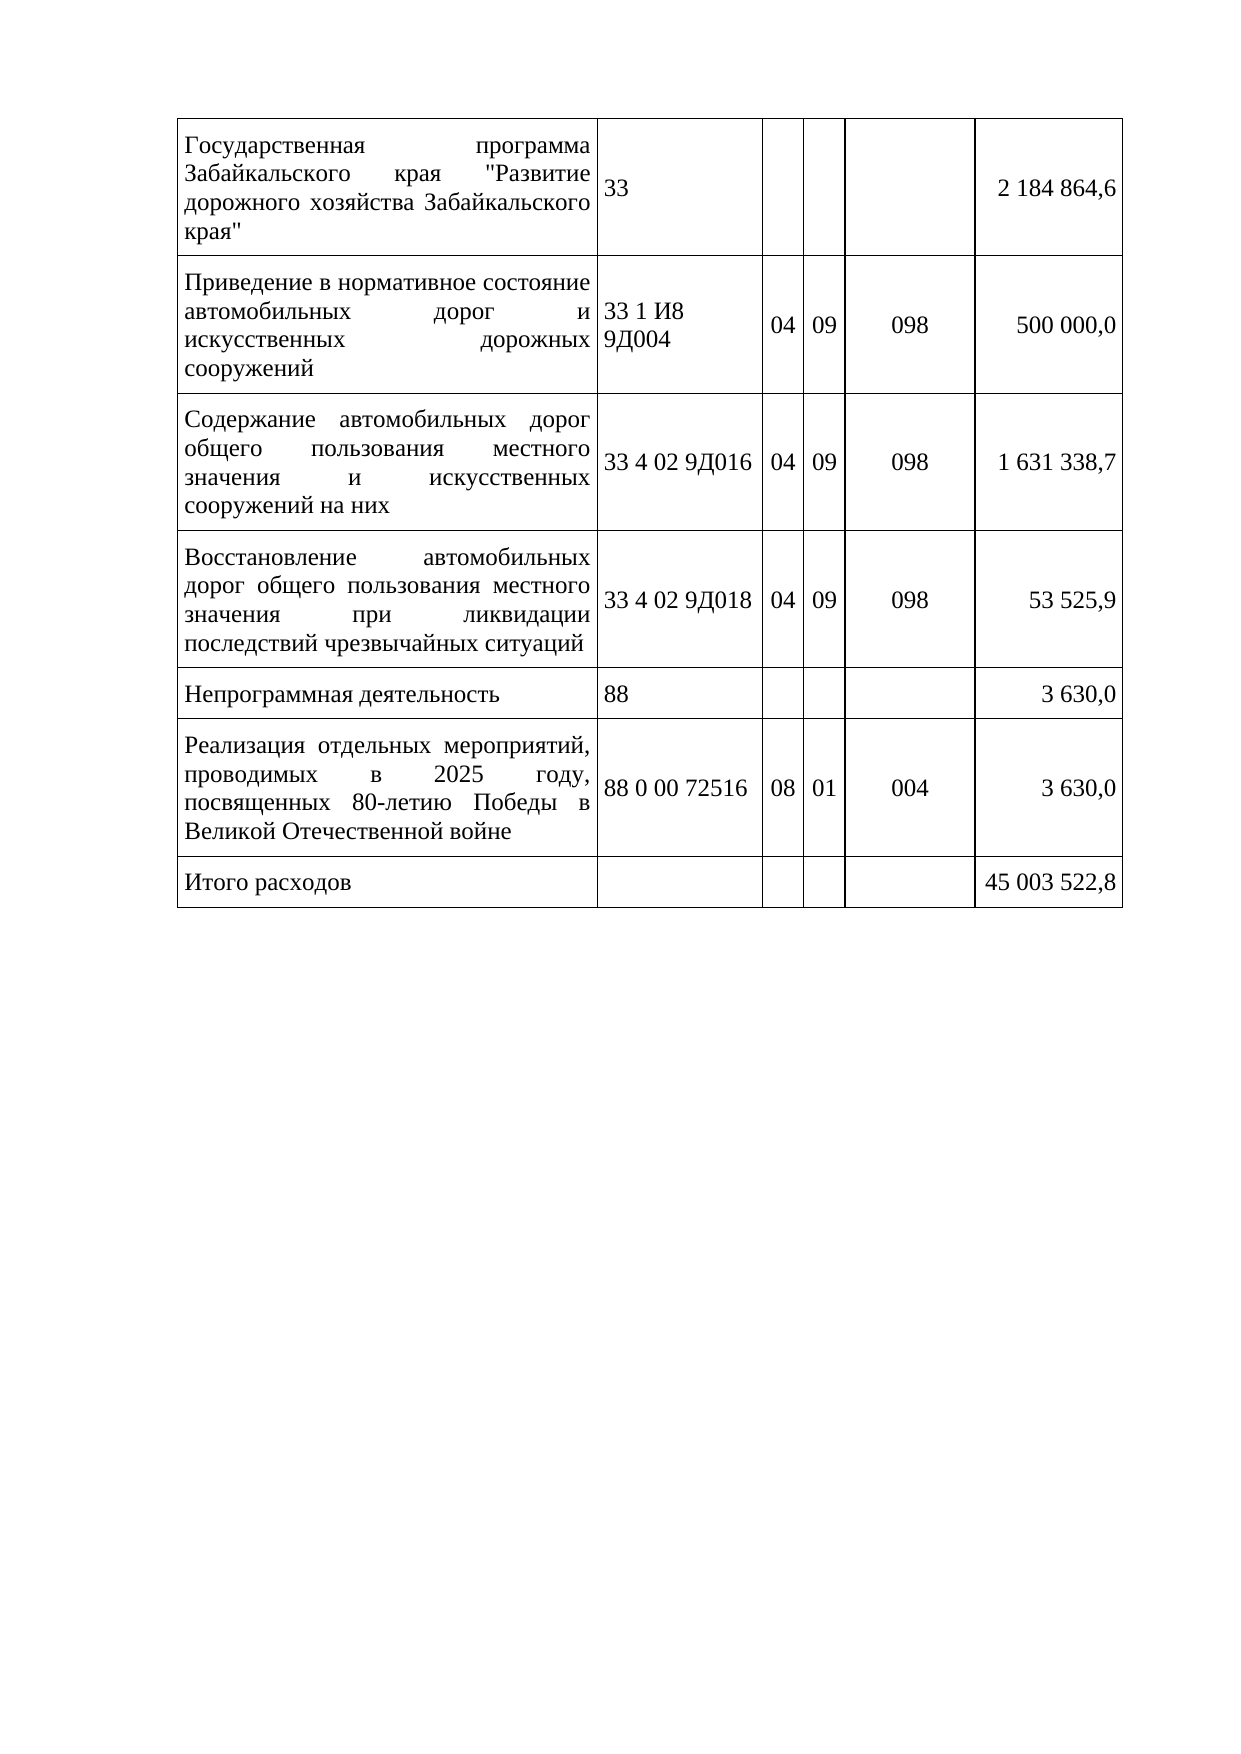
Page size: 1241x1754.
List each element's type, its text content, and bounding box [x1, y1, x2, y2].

table_cell [846, 119, 974, 255]
table_cell 33 [598, 119, 762, 255]
table_cell Итого расходов [178, 857, 597, 907]
table_cell 3 630,0 [976, 719, 1122, 856]
table_cell 45 003 522,8 [976, 857, 1122, 907]
table_cell 33 4 02 9Д016 [598, 394, 762, 530]
table_cell 3 630,0 [976, 668, 1122, 718]
table_cell 2 184 864,6 [976, 119, 1122, 255]
table_cell 33 4 02 9Д018 [598, 531, 762, 667]
table_cell 09 [804, 256, 844, 393]
table_cell 098 [846, 256, 974, 393]
table_cell Непрограммная деятельность [178, 668, 597, 718]
table_cell Восстановление автомобильных дорог общего пользования местного значения при ликвидации последствий чрезвычайных ситуаций [178, 531, 597, 667]
table_cell 098 [846, 531, 974, 667]
table_cell 004 [846, 719, 974, 856]
table_cell 88 0 00 72516 [598, 719, 762, 856]
table_cell 53 525,9 [976, 531, 1122, 667]
table_cell Содержание автомобильных дорог общего пользования местного значения и искусственных сооружений на них [178, 394, 597, 530]
table_cell 500 000,0 [976, 256, 1122, 393]
table_cell 09 [804, 531, 844, 667]
table_cell 01 [804, 719, 844, 856]
table_cell Государственная программа Забайкальского края "Развитие дорожного хозяйства Забайкальского края" [178, 119, 597, 255]
table_cell [598, 857, 762, 907]
table_cell [804, 857, 844, 907]
table_cell Реализация отдельных мероприятий, проводимых в 2025 году, посвященных 80-летию Победы в Великой Отечественной войне [178, 719, 597, 856]
table_cell 88 [598, 668, 762, 718]
table_cell 04 [763, 394, 803, 530]
table_cell [763, 119, 803, 255]
table_cell 1 631 338,7 [976, 394, 1122, 530]
table_cell [804, 668, 844, 718]
table_cell 04 [763, 256, 803, 393]
table_cell 098 [846, 394, 974, 530]
table_cell [763, 668, 803, 718]
table_cell [846, 668, 974, 718]
table_cell 33 1 И8 9Д004 [598, 256, 762, 393]
table_cell 08 [763, 719, 803, 856]
table_cell 04 [763, 531, 803, 667]
table_cell [804, 119, 844, 255]
table_cell Приведение в нормативное состояние автомобильных дорог и искусственных дорожных сооружений [178, 256, 597, 393]
table_cell 09 [804, 394, 844, 530]
table_cell [846, 857, 974, 907]
table_cell [763, 857, 803, 907]
